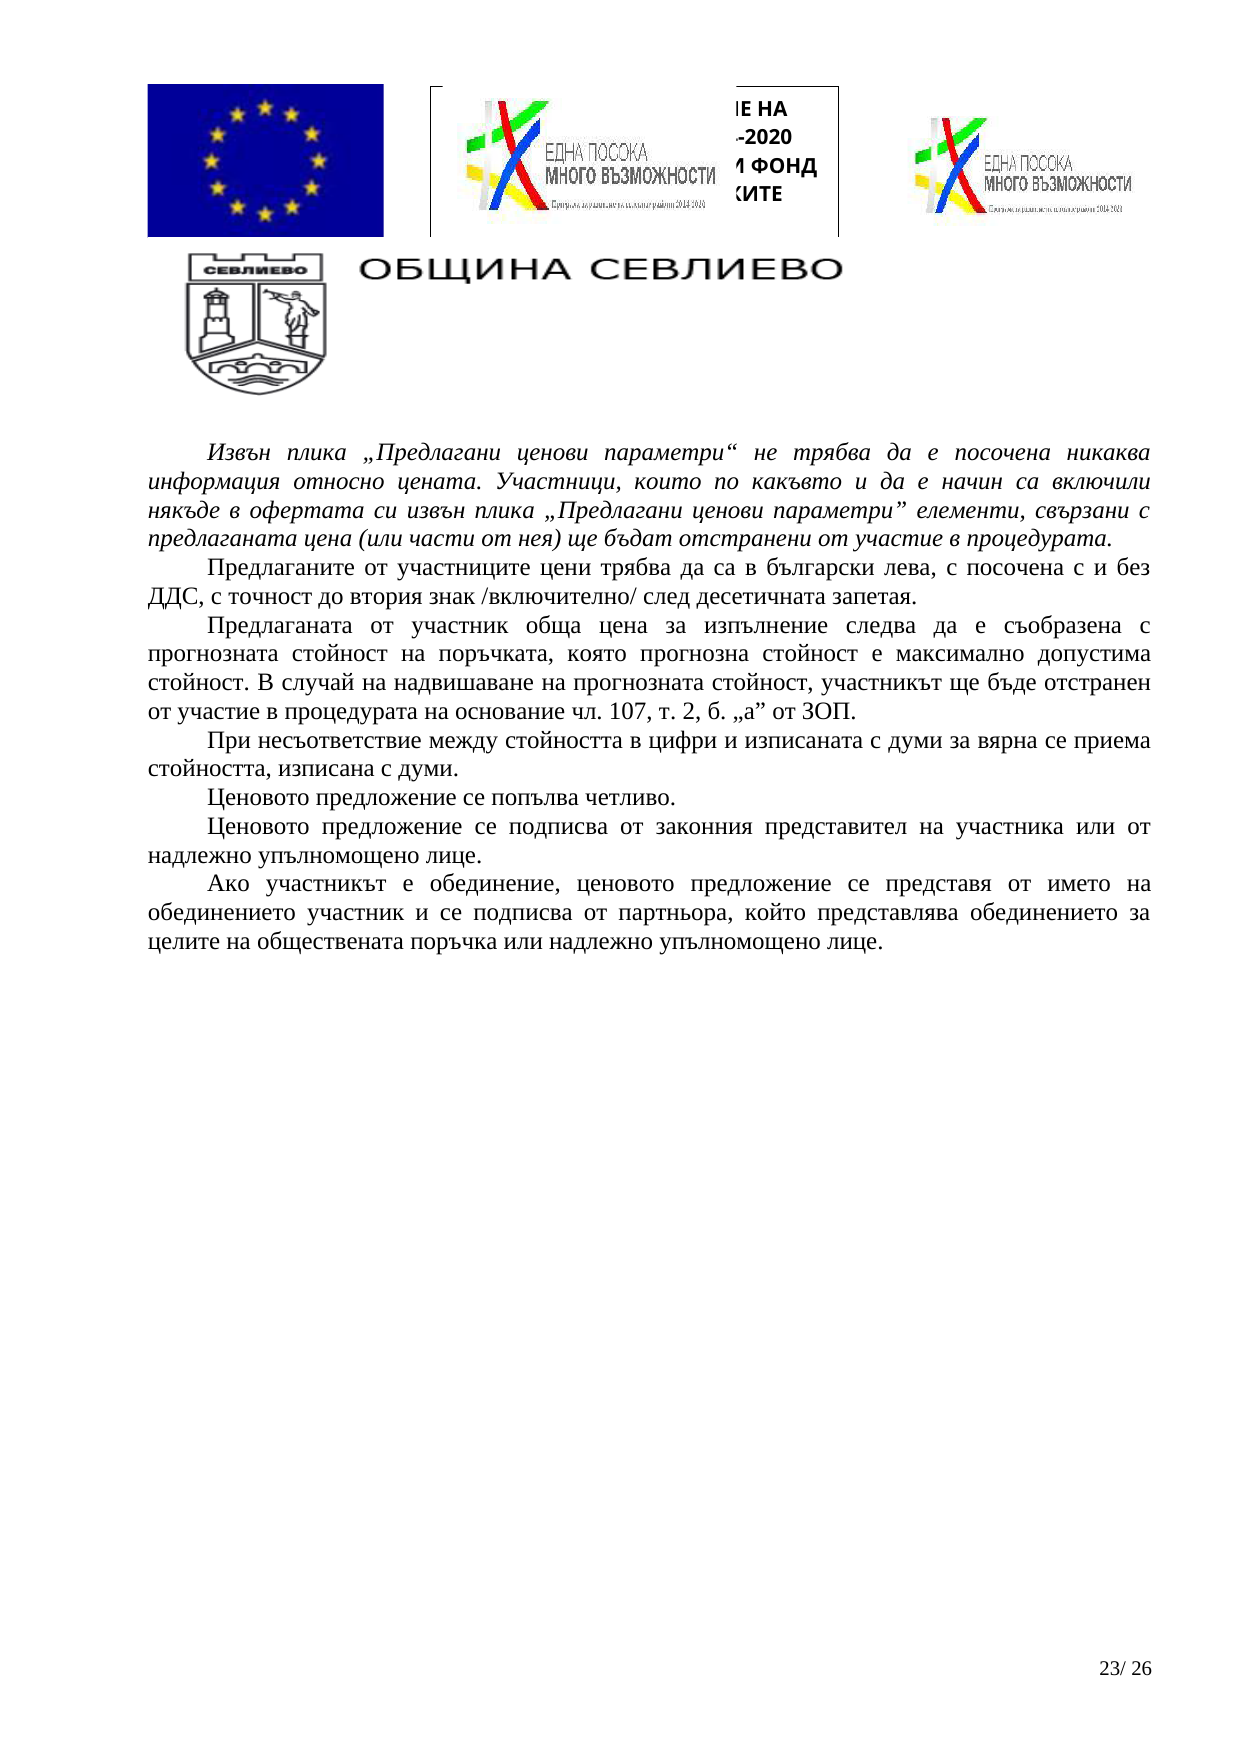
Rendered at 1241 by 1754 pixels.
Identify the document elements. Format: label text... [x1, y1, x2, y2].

list Предлаганите от участниците цени трябва да са в български лева, с посочена с и без ДДС, с точност до втория знак /включително/ след десетичната запетая. [148, 552, 1152, 610]
list Ако участникът е обединение, ценовото предложение се представя от името на обединението участник и се подписва от партньора, който представлява обединението за целите на обществената поръчка или надлежно упълномощено лице. [148, 868, 1152, 955]
list Предлаганата от участник обща цена за изпълнение следва да е съобразена с прогнозната стойност на поръчката, която прогнозна стойност е максимално допустима стойност. В случай на надвишаване на прогнозната стойност, участникът ще бъде отстранен от участие в процедурата на основание чл. 107, т. 2, б. „а” от ЗОП. [148, 610, 1152, 725]
list Ценовото предложение се попълва четливо. [148, 782, 1152, 811]
list Ценовото предложение се подписва от законния представител на участника или от надлежно упълномощено лице. [148, 811, 1152, 868]
list Извън плика „Предлагани ценови параметри“ не трябва да е посочена никаква информация относно цената. Участници, които по какъвто и да е начин са включили някъде в офертата си извън плика „Предлагани ценови параметри” елементи, свързани с предлаганата цена (или части от нея) ще бъдат отстранени от участие в процедурата. [148, 437, 1152, 552]
list При несъответствие между стойността в цифри и изписаната с думи за вярна се приема стойността, изписана с думи. [148, 725, 1152, 782]
picture [147, 237, 851, 398]
